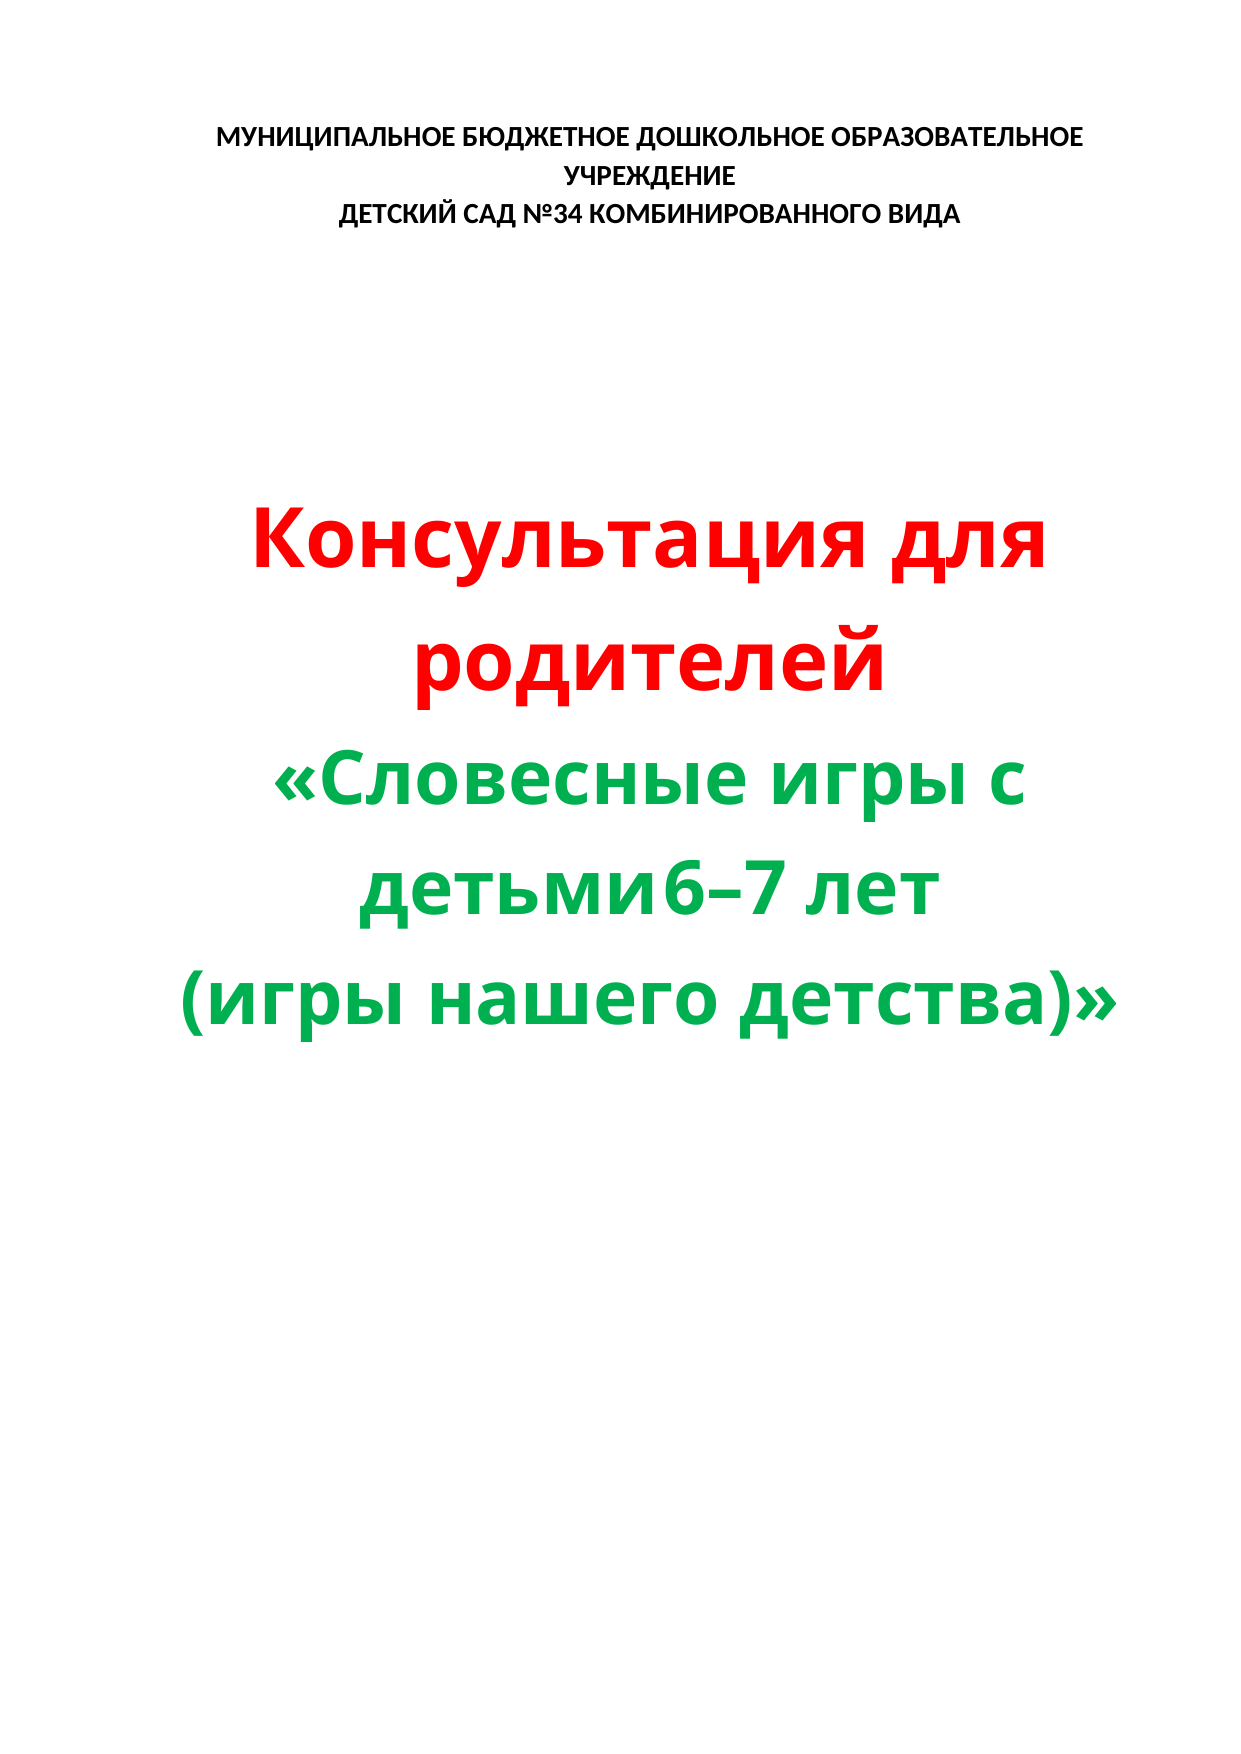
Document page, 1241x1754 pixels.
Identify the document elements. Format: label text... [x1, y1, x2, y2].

text Консультация для родителей [148, 479, 1152, 715]
text ДЕТСКИЙ САД №34 КОМБИНИРОВАННОГО ВИДА [148, 195, 1152, 231]
text «Словесные игры с детьми 6–7 лет [148, 724, 1152, 936]
text МУНИЦИПАЛЬНОЕ БЮДЖЕТНОЕ ДОШКОЛЬНОЕ ОБРАЗОВАТЕЛЬНОЕ УЧРЕЖДЕНИЕ [148, 118, 1152, 192]
text (игры нашего детства)» [148, 944, 1152, 1047]
